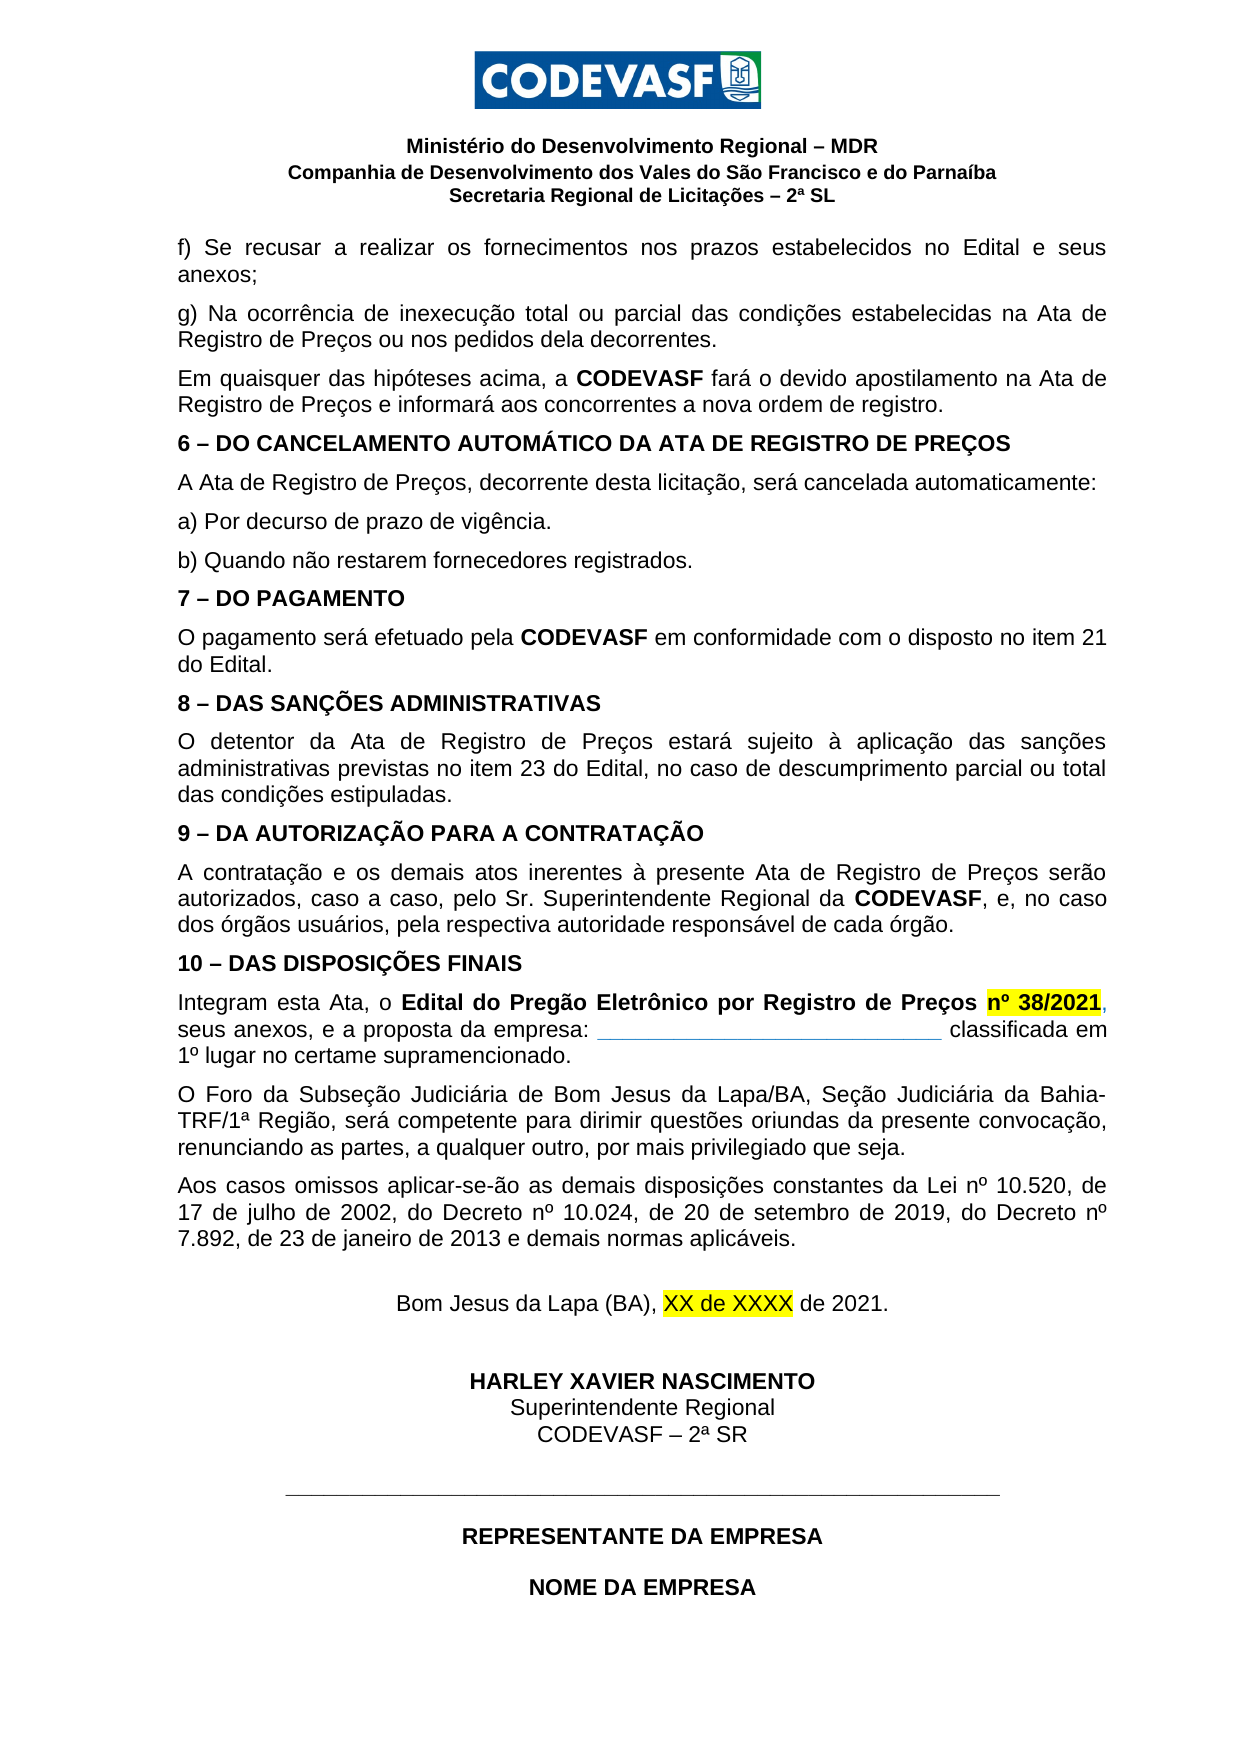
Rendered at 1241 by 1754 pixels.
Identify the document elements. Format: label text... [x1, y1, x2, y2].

text a) Por decurso de prazo de vigência. [177, 508, 1107, 534]
text 7 – DO PAGAMENTO [177, 585, 1107, 612]
text 8 – DAS SANÇÕES ADMINISTRATIVAS [177, 689, 1107, 716]
text Integram esta Ata, o Edital do Pregão Eletrônico por Registro de Preços nº 38/2021, seus anexos, e a proposta da empresa: ___________________________ classificada em 1º lugar no certame supramencionado. [177, 989, 1107, 1068]
text ________________________________________________________ [177, 1472, 1107, 1498]
text Superintendente Regional [177, 1394, 1107, 1421]
text A contratação e os demais atos inerentes à presente Ata de Registro de Preços serão autorizados, caso a caso, pelo Sr. Superintendente Regional da CODEVASF, e, no caso dos órgãos usuários, pela respectiva autoridade responsável de cada órgão. [177, 859, 1107, 938]
text f) Se recusar a realizar os fornecimentos nos prazos estabelecidos no Edital e seus anexos; [177, 234, 1107, 287]
text REPRESENTANTE DA EMPRESA [177, 1523, 1107, 1549]
text O pagamento será efetuado pela CODEVASF em conformidade com o disposto no item 21 do Edital. [177, 624, 1107, 677]
text HARLEY XAVIER NASCIMENTO [177, 1368, 1107, 1394]
text Aos casos omissos aplicar-se-ão as demais disposições constantes da Lei nº 10.520, de 17 de julho de 2002, do Decreto nº 10.024, de 20 de setembro de 2019, do Decreto nº 7.892, de 23 de janeiro de 2013 e demais normas aplicáveis. [177, 1172, 1107, 1251]
text A Ata de Registro de Preços, decorrente desta licitação, será cancelada automaticamente: [177, 469, 1107, 495]
text g) Na ocorrência de inexecução total ou parcial das condições estabelecidas na Ata de Registro de Preços ou nos pedidos dela decorrentes. [177, 299, 1107, 352]
text 9 – DA AUTORIZAÇÃO PARA A CONTRATAÇÃO [177, 820, 1107, 846]
text NOME DA EMPRESA [177, 1574, 1107, 1600]
picture [474, 51, 762, 109]
text b) Quando não restarem fornecedores registrados. [177, 547, 1107, 573]
text O detentor da Ata de Registro de Preços estará sujeito à aplicação das sanções administrativas previstas no item 23 do Edital, no caso de descumprimento parcial ou total das condições estipuladas. [177, 728, 1107, 807]
text Em quaisquer das hipóteses acima, a CODEVASF fará o devido apostilamento na Ata de Registro de Preços e informará aos concorrentes a nova ordem de registro. [177, 365, 1107, 417]
text 10 – DAS DISPOSIÇÕES FINAIS [177, 950, 1107, 977]
text Bom Jesus da Lapa (BA), XX de XXXX de 2021. [177, 1264, 1107, 1317]
text CODEVASF – 2ª SR [177, 1421, 1107, 1447]
text O Foro da Subseção Judiciária de Bom Jesus da Lapa/BA, Seção Judiciária da Bahia-TRF/1ª Região, será competente para dirimir questões oriundas da presente convocação, renunciando as partes, a qualquer outro, por mais privilegiado que seja. [177, 1081, 1107, 1160]
text 6 – DO CANCELAMENTO AUTOMÁTICO DA ATA DE REGISTRO DE PREÇOS [177, 430, 1107, 456]
